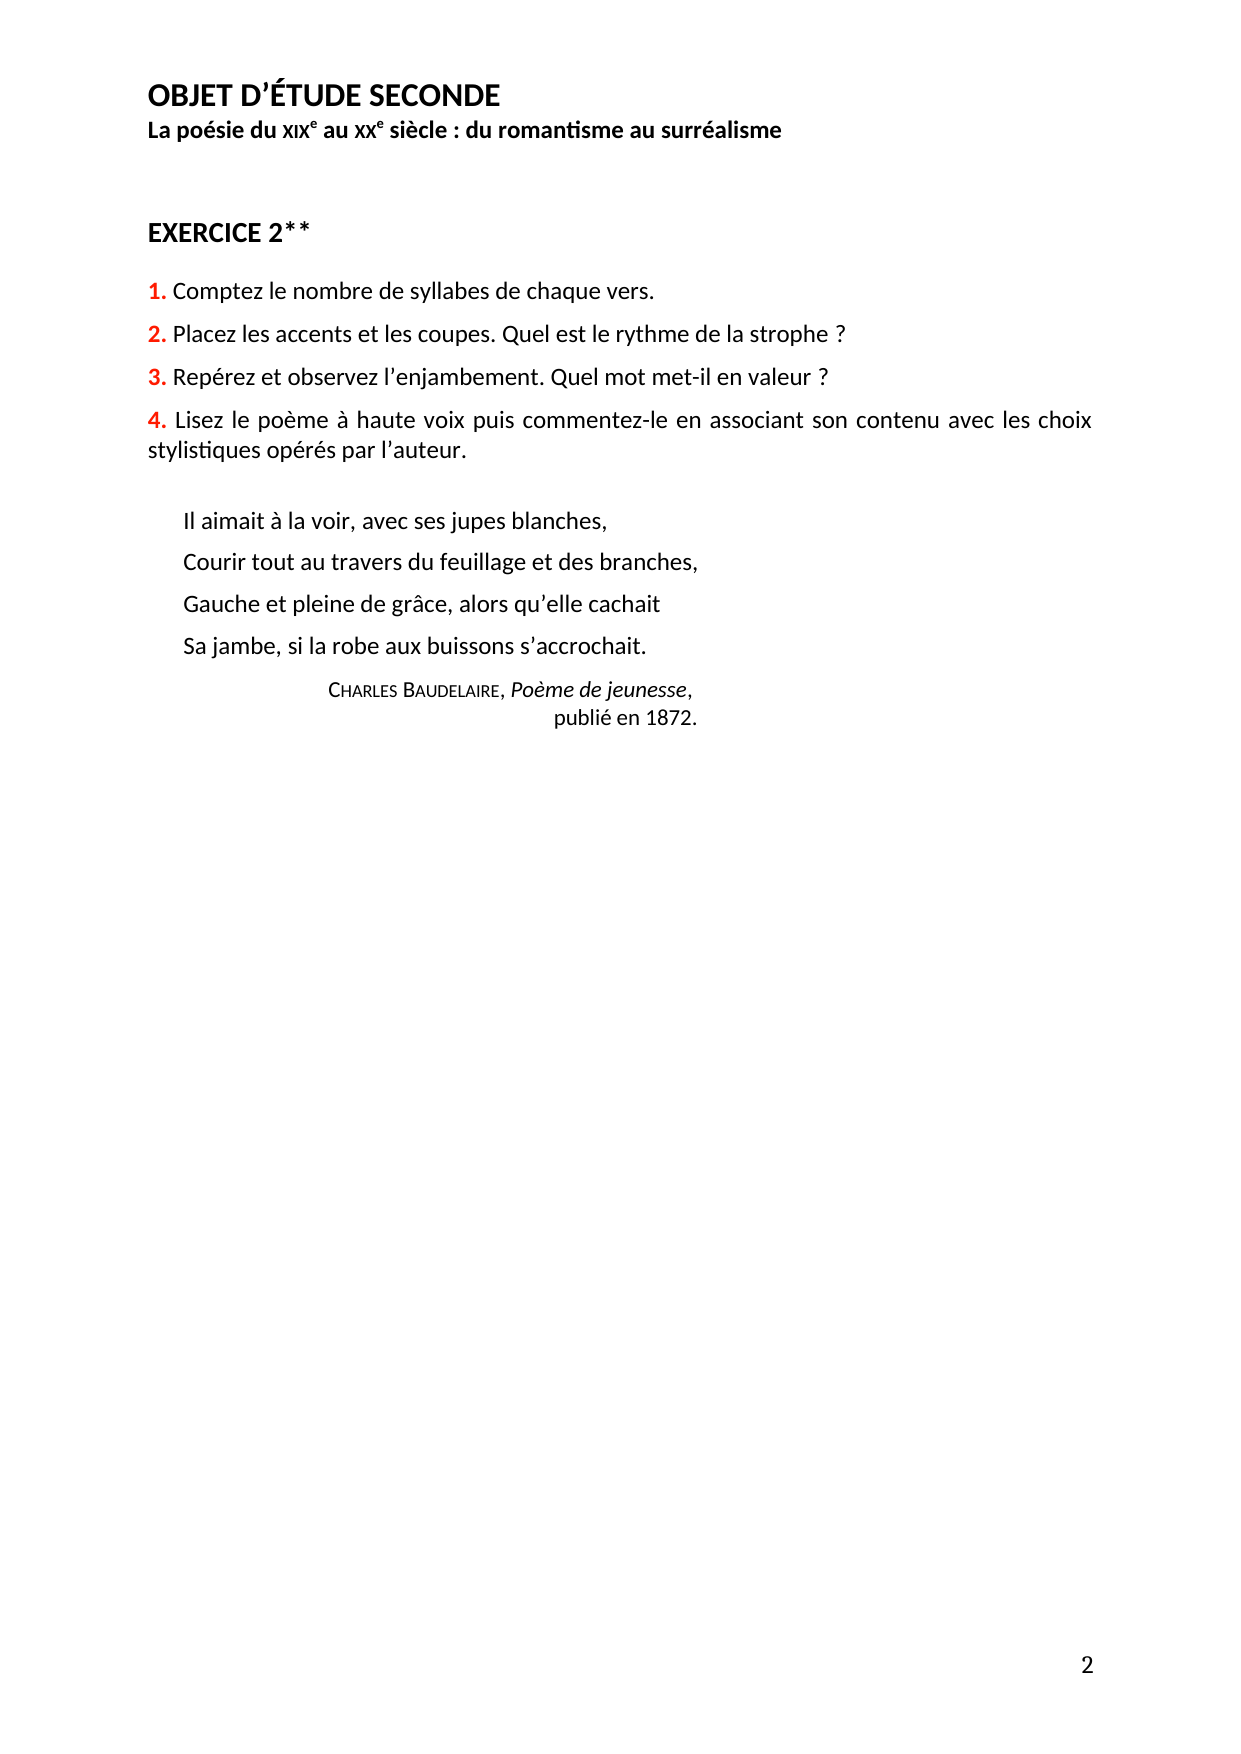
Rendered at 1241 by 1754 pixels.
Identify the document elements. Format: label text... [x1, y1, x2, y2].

text Exercice 2** [148, 214, 1093, 250]
text Sa jambe, si la robe aux buissons s’accrochait. [148, 621, 1093, 662]
text Courir tout au travers du feuillage et des branches, [148, 537, 1093, 579]
text Charles Baudelaire, Poème de jeunesse, publié en 1872. [148, 675, 698, 731]
text Gauche et pleine de grâce, alors qu’elle cachait [148, 579, 1093, 621]
text 3. Repérez et observez l’enjambement. Quel mot met-il en valeur ? [148, 361, 1093, 392]
text 2. Placez les accents et les coupes. Quel est le rythme de la strophe ? [148, 318, 1093, 349]
text 4. Lisez le poème à haute voix puis commentez-le en associant son contenu avec les choix stylistiques opérés par l’auteur. [148, 404, 1093, 465]
text Il aimait à la voir, avec ses jupes blanches, [148, 496, 1093, 537]
text 1. Comptez le nombre de syllabes de chaque vers. [148, 275, 1093, 306]
